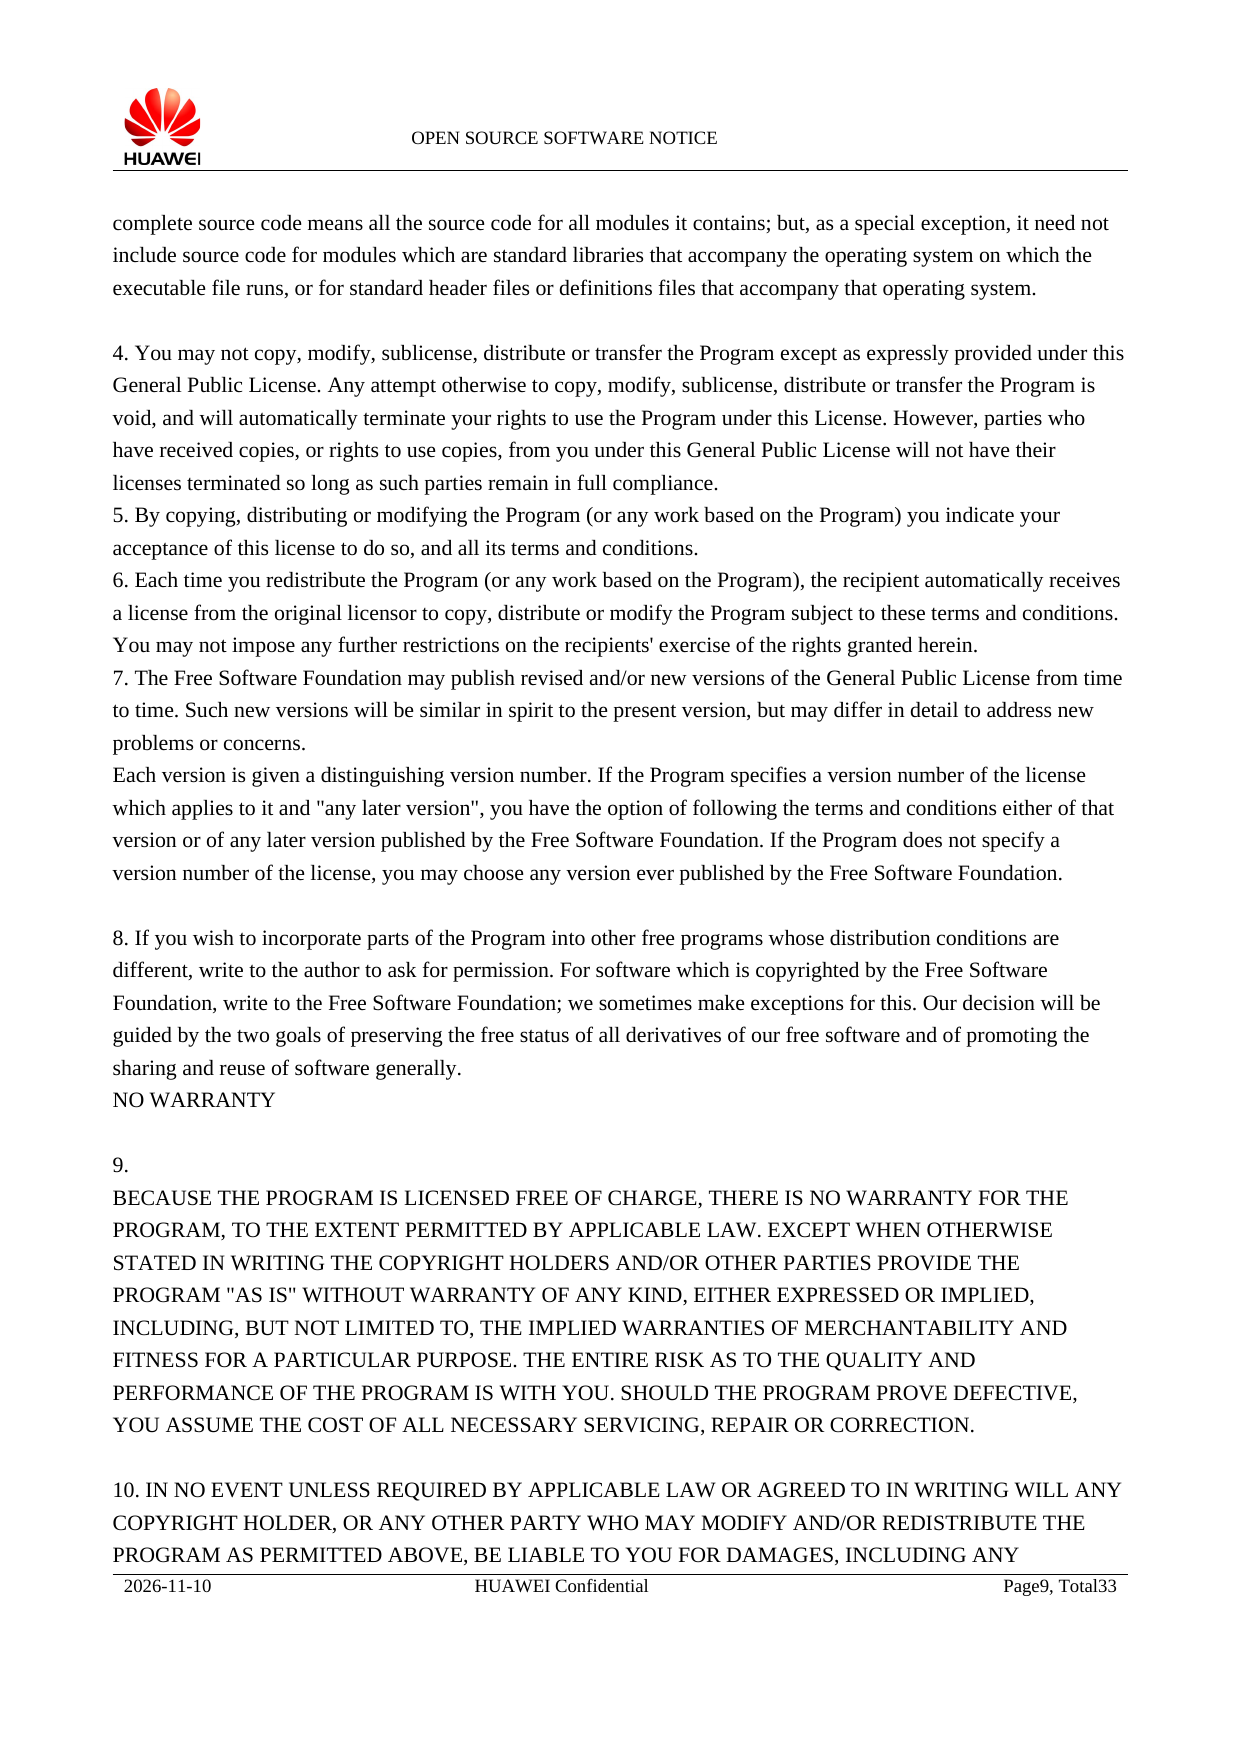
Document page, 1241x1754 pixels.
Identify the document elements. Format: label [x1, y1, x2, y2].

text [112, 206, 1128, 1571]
picture [124, 88, 201, 165]
